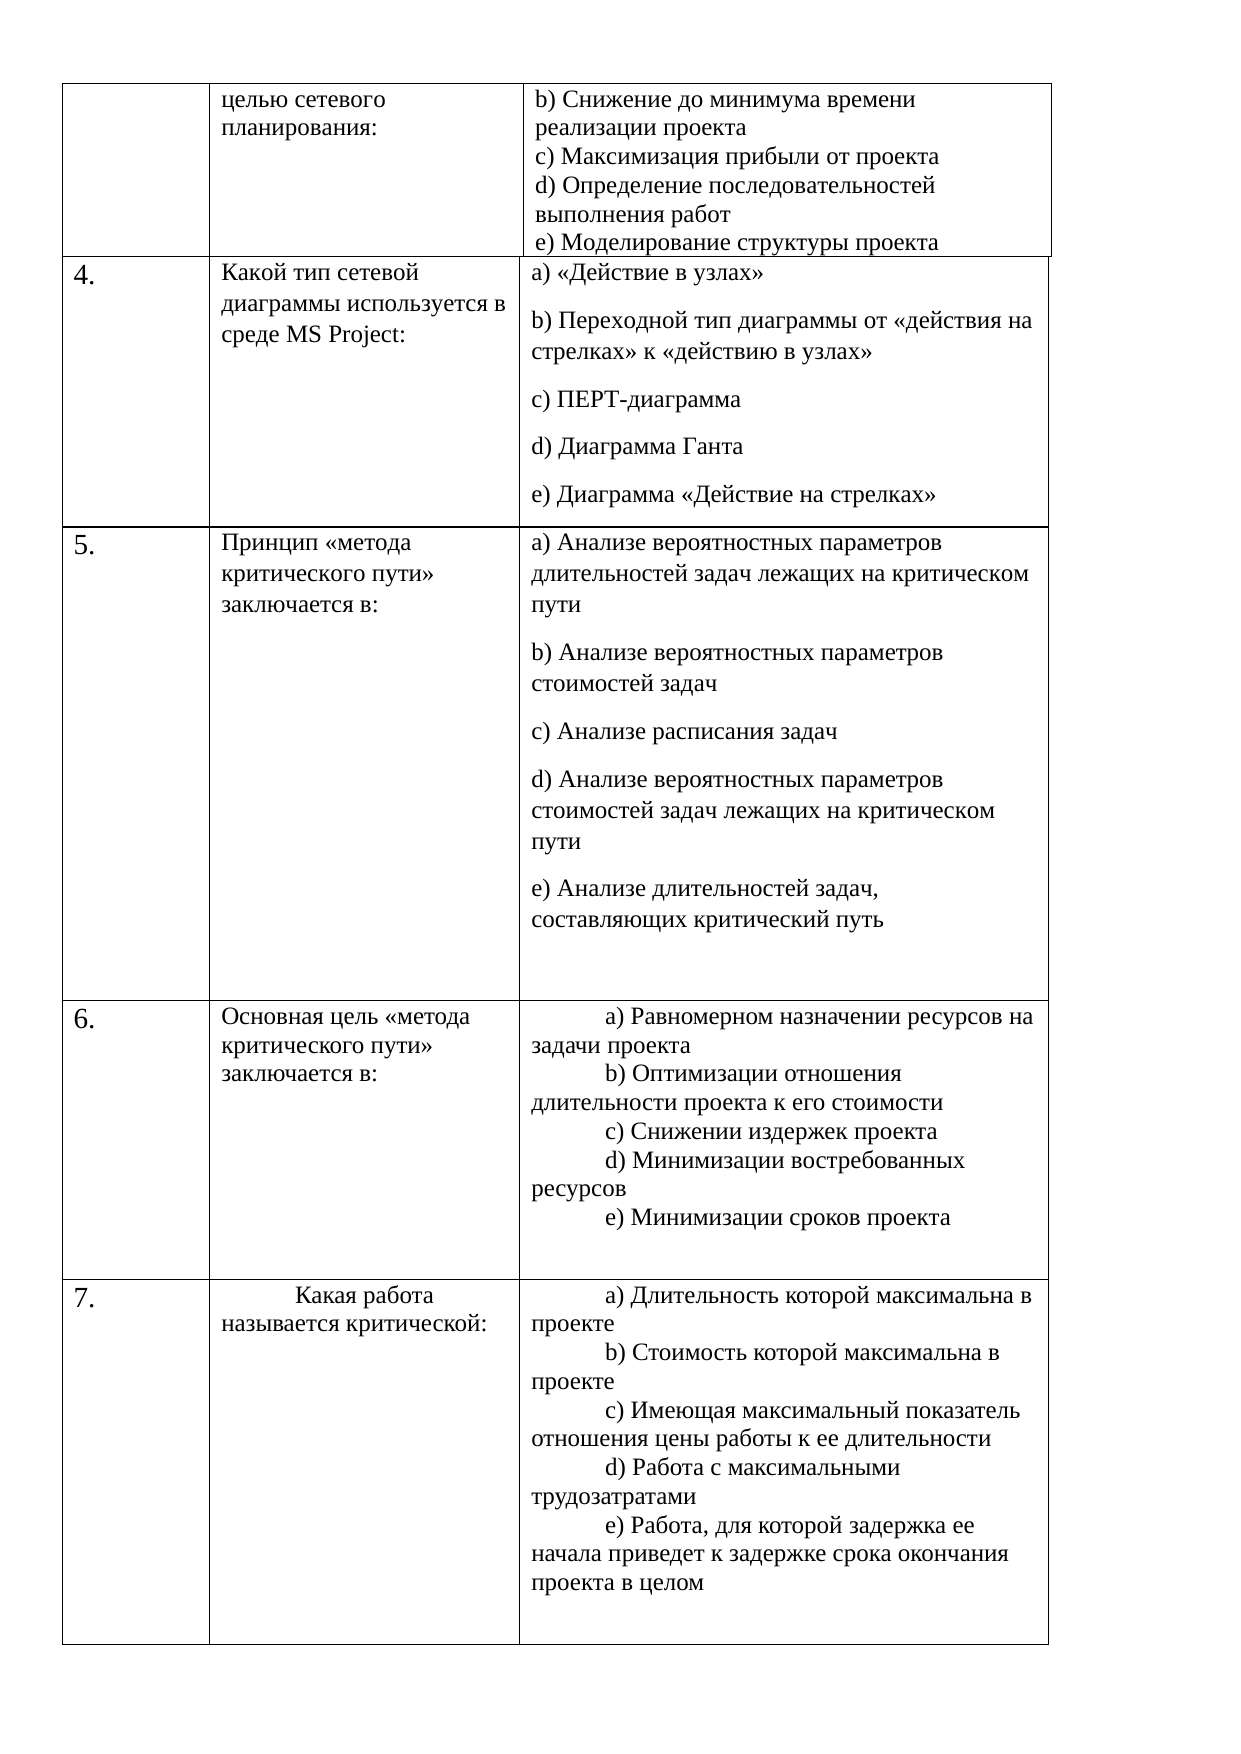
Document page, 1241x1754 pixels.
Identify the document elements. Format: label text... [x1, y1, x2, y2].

table_cell Какой тип сетевой диаграммы используется в среде MS Project: [210, 257, 519, 526]
table_cell 5. [63, 528, 209, 1000]
table_cell Принцип «метода критического пути» заключается в: [210, 528, 519, 1000]
table_cell a) «Действие в узлах» b) Переходной тип диаграммы от «действия на стрелках» к «действию в узлах» c) ПЕРТ-диаграмма d) Диаграмма Ганта e) Диаграмма «Действие на стрелках» [520, 257, 1048, 526]
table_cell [524, 84, 1051, 256]
table_cell Основная цель «метода критического пути» заключается в: [210, 1001, 519, 1279]
table_cell a) Равномерном назначении ресурсов на задачи проекта b) Оптимизации отношения длительности проекта к его стоимости c) Снижении издержек проекта d) Минимизации востребованных ресурсов e) Минимизации сроков проекта [520, 1001, 1048, 1279]
table_cell a) Длительность которой максимальна в проекте b) Стоимость которой максимальна в проекте c) Имеющая максимальный показатель отношения цены работы к ее длительности d) Работа с максимальными трудозатратами e) Работа, для которой задержка ее начала приведет к задержке срока окончания проекта в целом [520, 1280, 1048, 1644]
table_cell Какая работа называется критической: [210, 1280, 519, 1644]
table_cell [210, 84, 523, 256]
table_cell 6. [63, 1001, 209, 1279]
table_cell a) Анализе вероятностных параметров длительностей задач лежащих на критическом пути b) Анализе вероятностных параметров стоимостей задач c) Анализе расписания задач d) Анализе вероятностных параметров стоимостей задач лежащих на критическом пути e) Анализе длительностей задач, составляющих критический путь [520, 528, 1048, 1000]
table_cell 4. [63, 257, 209, 526]
table_cell 3. [63, 84, 209, 256]
table_cell 7. [63, 1280, 209, 1644]
